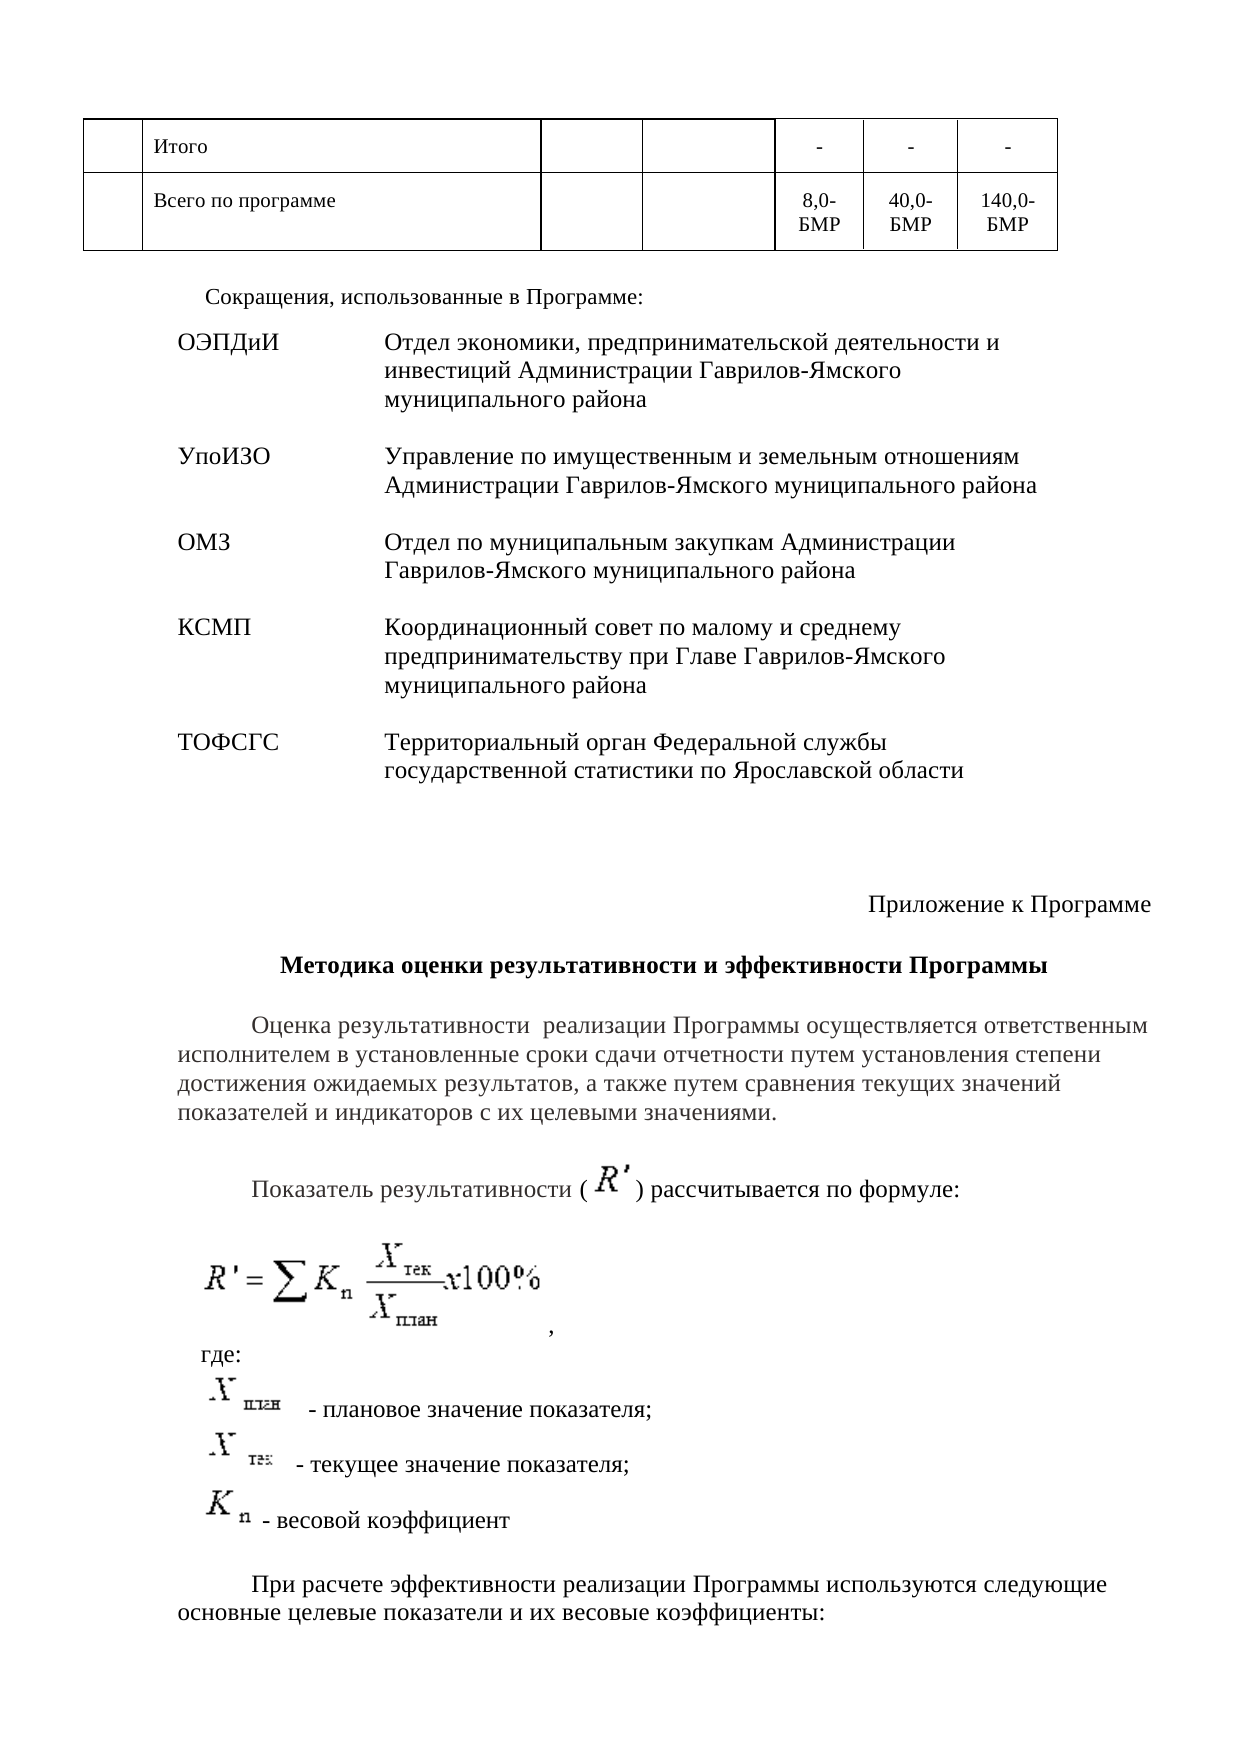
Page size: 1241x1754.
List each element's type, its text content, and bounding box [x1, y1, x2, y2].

text - весовой коэффициент [177, 1478, 1152, 1534]
text Приложение к Программе [177, 889, 1152, 918]
table_cell Отдел по муниципальным закупкам Администрации Гаврилов-Ямского муниципального района [373, 513, 1063, 598]
table_cell Координационный совет по малому и среднему предпринимательству при Главе Гаврилов-Ямского муниципального района [373, 598, 1063, 713]
table_cell 140,0-БМР [958, 173, 1057, 250]
picture [200, 1478, 262, 1529]
table_cell [643, 120, 774, 172]
table_cell [542, 173, 642, 250]
picture [200, 1234, 549, 1334]
text Методика оценки результативности и эффективности Программы [177, 921, 1152, 978]
text - текущее значение показателя; [177, 1423, 1152, 1478]
table_cell Управление по имущественным и земельным отношениям Администрации Гаврилов-Ямского муниципального района [373, 427, 1063, 513]
text При расчете эффективности реализации Программы используются следующие основные целевые показатели и их весовые коэффициенты: [177, 1569, 1152, 1626]
table_cell - [864, 119, 957, 172]
table_header Отдел экономики, предпринимательской деятельности и инвестиций Администрации Гаврилов-Ямского муниципального района [373, 313, 1063, 427]
table_cell ТОФСГС [166, 713, 373, 798]
table_cell Итого [143, 120, 540, 172]
table_cell УпоИЗО [166, 427, 373, 513]
table_cell - [776, 119, 863, 172]
table_cell Всего по программе [143, 173, 540, 250]
picture [200, 1367, 309, 1418]
table_cell КСМП [166, 598, 373, 713]
text где: [177, 1339, 1152, 1367]
table_cell 40,0-БМР [864, 173, 957, 250]
table_cell [643, 173, 774, 250]
table_cell [84, 120, 142, 172]
text Сокращения, использованные в Программе: [177, 283, 1152, 309]
table_cell [542, 120, 642, 172]
text - плановое значение показателя; [177, 1367, 1152, 1423]
table_cell Территориальный орган Федеральной службы государственной статистики по Ярославской области [373, 713, 1063, 798]
table_cell 8,0-БМР [776, 173, 864, 250]
text Оценка результативности реализации Программы осуществляется ответственным исполнителем в установленные сроки сдачи отчетности путем установления степени достижения ожидаемых результатов, а также путем сравнения текущих значений показателей и индикаторов с их целевыми значениями. [177, 982, 1152, 1125]
table_header ОЭПДиИ [166, 313, 373, 427]
table_cell - [958, 119, 1057, 172]
text Показатель результативности () рассчитывается по формуле: [177, 1128, 1152, 1203]
picture [587, 1157, 636, 1198]
table_cell [84, 173, 142, 250]
picture [200, 1422, 296, 1473]
table_cell ОМЗ [166, 513, 373, 598]
